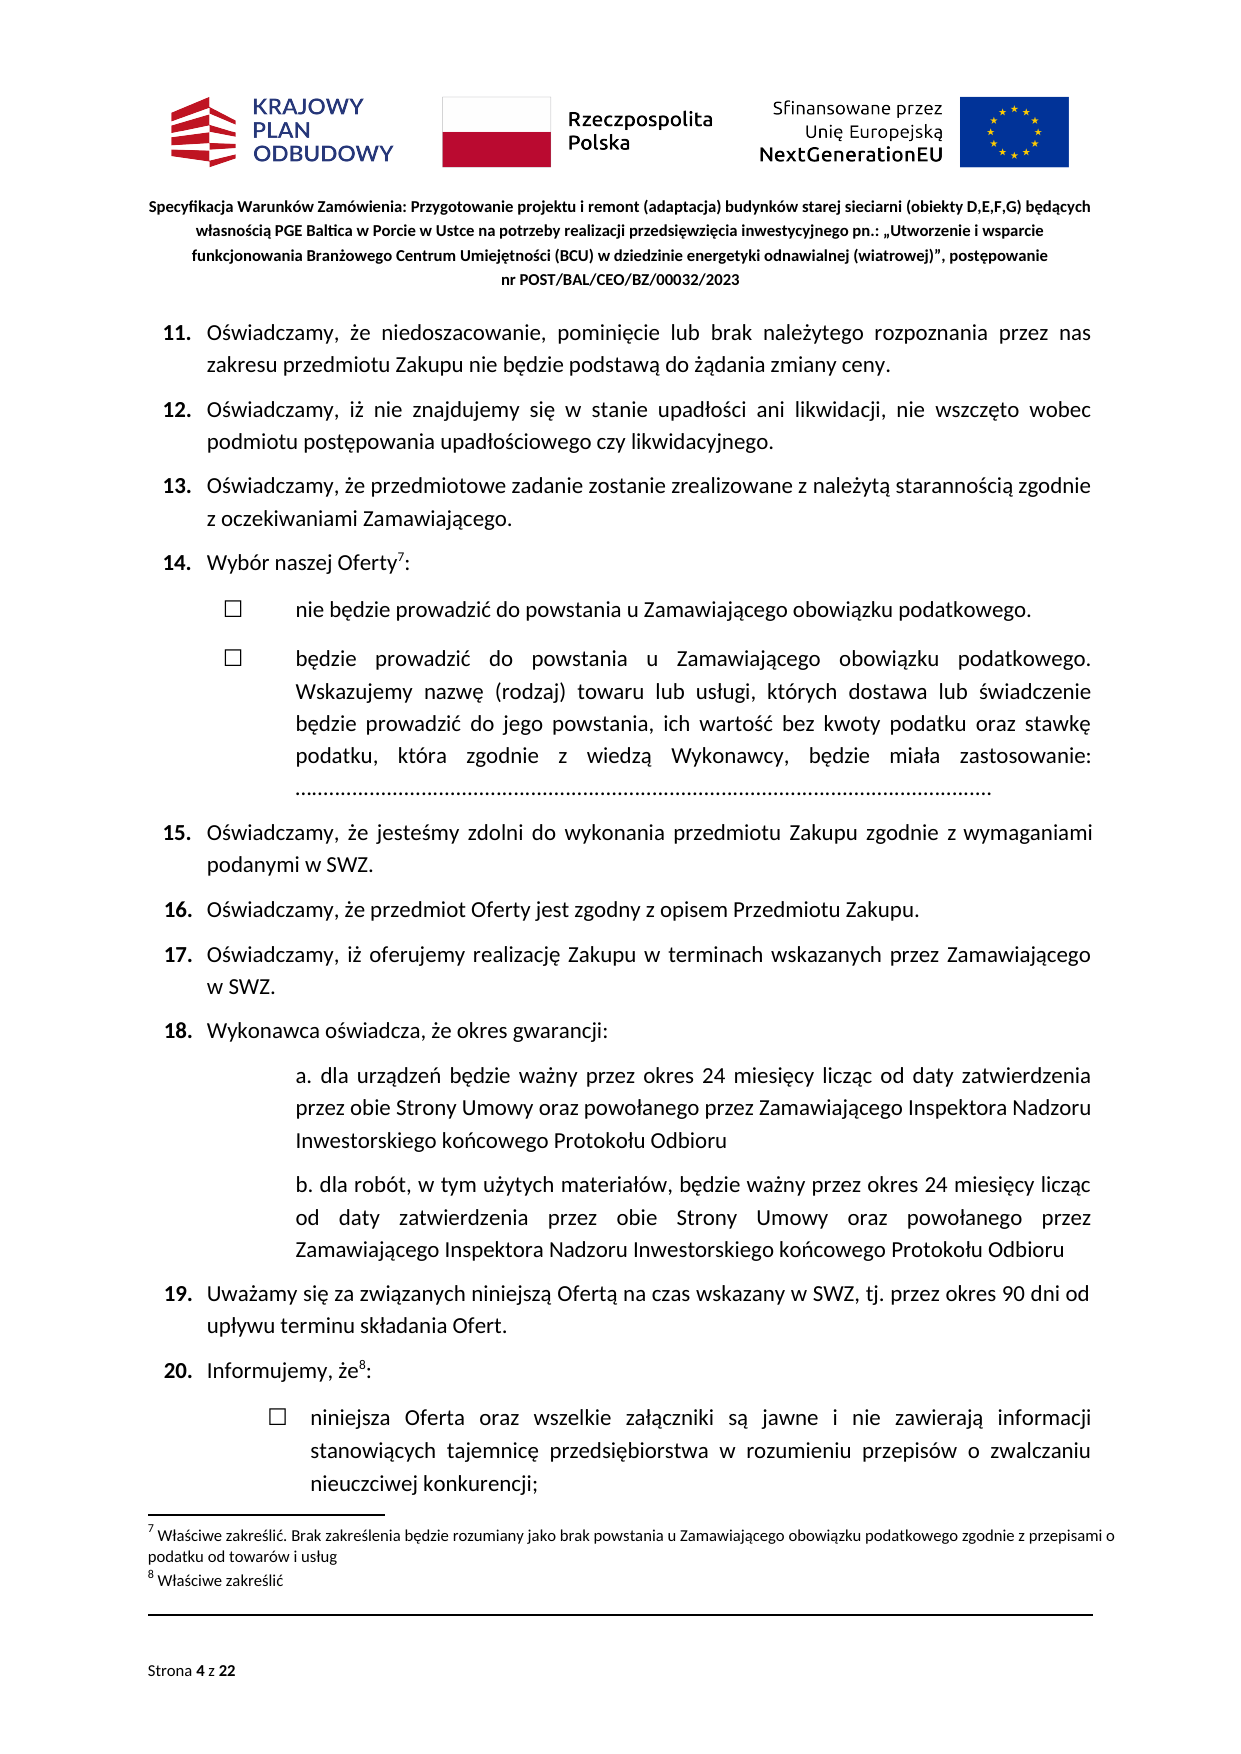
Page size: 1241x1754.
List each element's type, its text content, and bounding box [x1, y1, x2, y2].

text a. dla urządzeń będzie ważny przez okres 24 miesięcy licząc od daty zatwierdzenia przez obie Strony Umowy oraz powołanego przez Zamawiającego Inspektora Nadzoru Inwestorskiego końcowego Protokołu Odbioru [295, 1061, 1093, 1154]
list Oświadczamy, że przedmiot Oferty jest zgodny z opisem Przedmiotu Zakupu. [163, 895, 1093, 923]
list Oświadczamy, iż oferujemy realizację Zakupu w terminach wskazanych przez Zamawiającego w SWZ. [163, 940, 1093, 1000]
list Uważamy się za związanych niniejszą Ofertą na czas wskazany w SWZ, tj. przez okres 90 dni od upływu terminu składania Ofert. [163, 1279, 1093, 1340]
text będzie prowadzić do powstania u Zamawiającego obowiązku podatkowego. Wskazujemy nazwę (rodzaj) towaru lub usługi, których dostawa lub świadczenie będzie prowadzić do jego powstania, ich wartość bez kwoty podatku oraz stawkę podatku, która zgodnie z wiedzą Wykonawcy, będzie miała zastosowanie: …...................................................................................................................... [223, 642, 1093, 802]
text b. dla robót, w tym użytych materiałów, będzie ważny przez okres 24 miesięcy licząc od daty zatwierdzenia przez obie Strony Umowy oraz powołanego przez Zamawiającego Inspektora Nadzoru Inwestorskiego końcowego Protokołu Odbioru [295, 1170, 1093, 1263]
list Oświadczamy, że przedmiotowe zadanie zostanie zrealizowane z należytą starannością zgodnie z oczekiwaniami Zamawiającego. [162, 472, 1093, 532]
list Oświadczamy, iż nie znajdujemy się w stanie upadłości ani likwidacji, nie wszczęto wobec podmiotu postępowania upadłościowego czy likwidacyjnego. [162, 395, 1093, 455]
list Wykonawca oświadcza, że okres gwarancji: [163, 1017, 1093, 1045]
picture [147, 73, 1093, 191]
list Oświadczamy, że niedoszacowanie, pominięcie lub brak należytego rozpoznania przez nas zakresu przedmiotu Zakupu nie będzie podstawą do żądania zmiany ceny. [162, 318, 1093, 378]
list Wybór naszej Oferty: [162, 548, 1093, 576]
list Informujemy, że: [163, 1356, 1093, 1384]
text nie będzie prowadzić do powstania u Zamawiającego obowiązku podatkowego. [223, 593, 1093, 624]
text niniejsza Oferta oraz wszelkie załączniki są jawne i nie zawierają informacji stanowiących tajemnicę przedsiębiorstwa w rozumieniu przepisów o zwalczaniu nieuczciwej konkurencji; [267, 1401, 1093, 1497]
list Oświadczamy, że jesteśmy zdolni do wykonania przedmiotu Zakupu zgodnie z wymaganiami podanymi w SWZ. [162, 818, 1093, 878]
